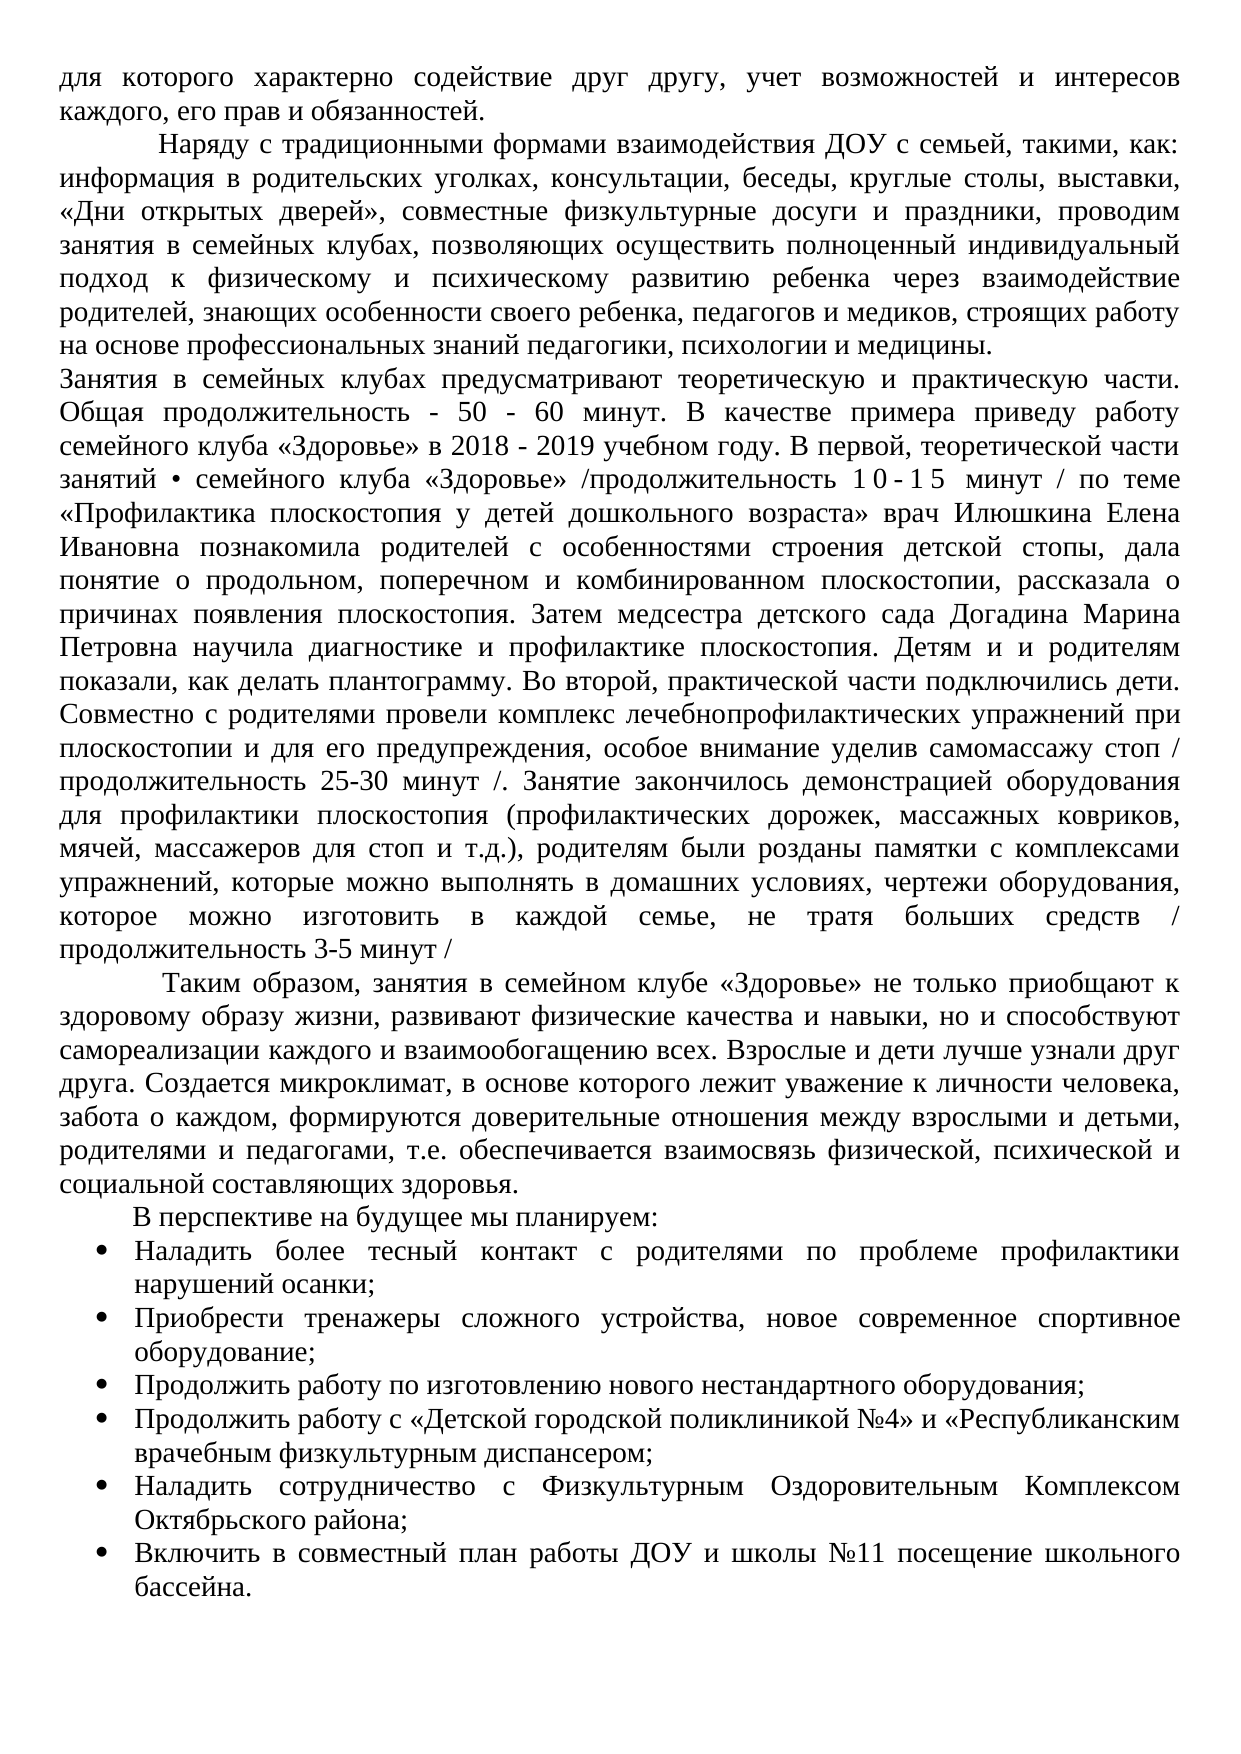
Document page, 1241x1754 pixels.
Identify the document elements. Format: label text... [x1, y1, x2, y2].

text Наряду с традиционными формами взаимодействия ДОУ с семьей, такими, как: информация в родительских уголках, консультации, беседы, круглые столы, выставки, «Дни открытых дверей», совместные физкультурные досуги и праздники, проводим занятия в семейных клубах, позволяющих осуществить полноценный индивидуальный подход к физическому и психическому развитию ребенка через взаимодействие родителей, знающих особенности своего ребенка, педагогов и медиков, строящих работу на основе профессиональных знаний педагогики, психологии и медицины. [59, 126, 1181, 361]
text В перспективе на будущее мы планируем: [59, 1199, 1181, 1233]
list Наладить более тесный контакт с родителями по проблеме профилактики нарушений осанки; [97, 1233, 1181, 1300]
text Таким образом, занятия в семейном клубе «Здоровье» не только приобщают к здоровому образу жизни, развивают физические качества и навыки, но и способствуют самореализации каждого и взаимообогащению всех. Взрослые и дети лучше узнали друг друга. Создается микроклимат, в основе которого лежит уважение к личности человека, забота о каждом, формируются доверительные отношения между взрослыми и детьми, родителями и педагогами, т.е. обеспечивается взаимосвязь физической, психической и социальной составляющих здоровья. [59, 965, 1181, 1199]
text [59, 59, 1181, 126]
list Приобрести тренажеры сложного устройства, новое современное спортивное оборудование; [97, 1300, 1181, 1367]
list Включить в совместный план работы ДОУ и школы №11 посещение школьного бассейна. [97, 1535, 1181, 1603]
list Продолжить работу по изготовлению нового нестандартного оборудования; [97, 1367, 1181, 1401]
text Занятия в семейных клубах предусматривают теоретическую и практическую части. Общая продолжительность - 50 - 60 минут. В качестве примера приведу работу семейного клуба «Здоровье» в 2018 - 2019 учебном году. В первой, теоретической части занятий • семейного клуба «Здоровье» /продолжительность 10-15 минут / по теме «Профилактика плоскостопия у детей дошкольного возраста» врач Илюшкина Елена Ивановна познакомила родителей с особенностями строения детской стопы, дала понятие о продольном, поперечном и комбинированном плоскостопии, рассказала о причинах появления плоскостопия. Затем медсестра детского сада Догадина Марина Петровна научила диагностике и профилактике плоскостопия. Детям и и родителям показали, как делать плантограмму. Во второй, практической части подключились дети. Совместно с родителями провели комплекс лечебнопрофилактических упражнений при плоскостопии и для его предупреждения, особое внимание уделив самомассажу стоп / продолжительность 25-30 минут /. Занятие закончилось демонстрацией оборудования для профилактики плоскостопия (профилактических дорожек, массажных ковриков, мячей, массажеров для стоп и т.д.), родителям были розданы памятки с комплексами упражнений, которые можно выполнять в домашних условиях, чертежи оборудования, которое можно изготовить в каждой семье, не тратя больших средств / продолжительность 3-5 минут / [59, 361, 1181, 965]
list Продолжить работу с «Детской городской поликлиникой №4» и «Республиканским врачебным физкультурным диспансером; [97, 1401, 1181, 1468]
list Наладить сотрудничество с Физкультурным Оздоровительным Комплексом Октябрьского района; [97, 1468, 1181, 1535]
